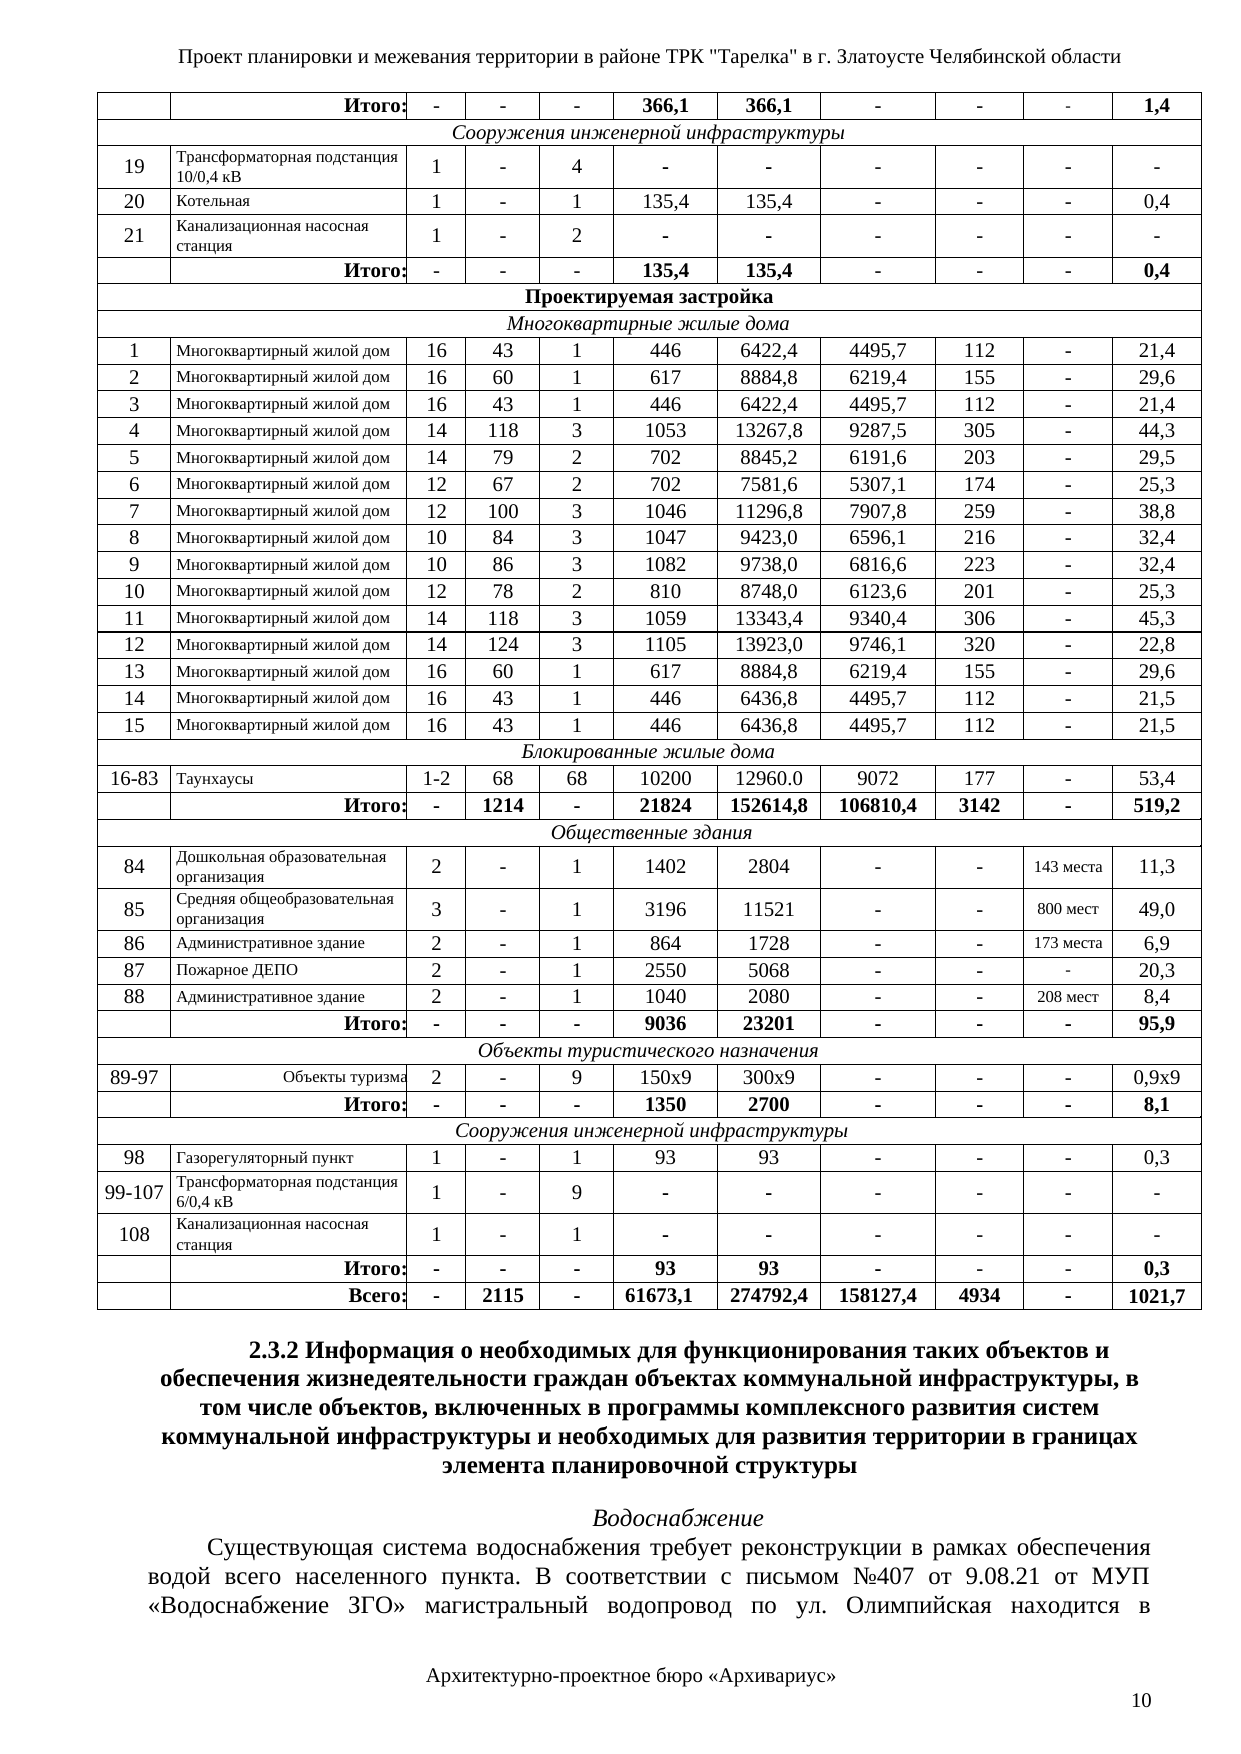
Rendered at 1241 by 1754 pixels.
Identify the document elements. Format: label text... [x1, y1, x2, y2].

table_cell 118 [466, 418, 539, 444]
table_cell 38,8 [1113, 499, 1201, 524]
table_cell - [821, 215, 935, 257]
table_cell 44,3 [1113, 418, 1201, 444]
table_cell - [821, 1065, 935, 1091]
table_cell 118 [466, 606, 539, 631]
table_cell 2 [540, 579, 613, 604]
table_cell 78 [466, 579, 539, 604]
table_cell 3 [540, 552, 613, 578]
table_cell Многоквартирный жилой дом [171, 579, 406, 604]
table_cell - [466, 1256, 539, 1282]
table_cell - [466, 931, 539, 957]
table_cell 11521 [718, 889, 820, 930]
table_cell 2 [407, 985, 465, 1010]
table_cell Итого: [171, 1011, 406, 1037]
table_cell Блокированные жилые дома [98, 740, 1201, 765]
table_cell Многоквартирный жилой дом [171, 633, 406, 658]
table_cell Административное здание [171, 931, 406, 957]
table_cell 68 [466, 766, 539, 792]
table_cell Многоквартирный жилой дом [171, 445, 406, 471]
table_cell 208 мест [1024, 985, 1112, 1010]
table_cell 6816,6 [821, 552, 935, 578]
table_cell 9 [540, 1065, 613, 1091]
table_cell - [821, 258, 935, 283]
table_cell 223 [936, 552, 1023, 578]
table_cell 617 [614, 365, 717, 390]
table_cell 12960.0 [718, 766, 820, 792]
table_cell 2550 [614, 958, 717, 983]
table_cell 2 [407, 958, 465, 983]
table_cell - [540, 93, 613, 119]
table_cell [98, 258, 170, 283]
table_cell 446 [614, 338, 717, 364]
table_cell 1 [540, 365, 613, 390]
table_cell - [1024, 189, 1112, 214]
table_cell - [1024, 472, 1112, 497]
table_cell - [1024, 606, 1112, 631]
table_cell 25,3 [1113, 472, 1201, 497]
table_cell 9036 [614, 1011, 717, 1037]
table_cell 1 [407, 1214, 465, 1255]
table_cell - [1024, 793, 1112, 819]
table_cell Многоквартирные жилые дома [98, 311, 1201, 337]
table_cell - [614, 215, 717, 257]
table_cell 259 [936, 499, 1023, 524]
table_cell 86 [466, 552, 539, 578]
table_cell - [540, 1256, 613, 1282]
table_cell 2804 [718, 847, 820, 888]
table_cell 6219,4 [821, 659, 935, 685]
table_cell - [614, 1172, 717, 1213]
table_cell 13 [98, 659, 170, 685]
table_cell 4934 [936, 1283, 1023, 1309]
table_cell Объекты туристического назначения [98, 1038, 1201, 1064]
table_cell 2 [407, 1065, 465, 1091]
table_cell Многоквартирный жилой дом [171, 552, 406, 578]
table_cell - [936, 146, 1023, 188]
table_cell 2 [540, 445, 613, 471]
table_cell 112 [936, 713, 1023, 738]
table_cell - [936, 1214, 1023, 1255]
table_cell - [407, 1092, 465, 1117]
table_cell - [821, 889, 935, 930]
table_cell 5 [98, 445, 170, 471]
table_cell - [1024, 713, 1112, 738]
table_cell 1 [540, 713, 613, 738]
table_cell - [1024, 338, 1112, 364]
table_cell 3 [540, 418, 613, 444]
table_cell - [407, 93, 465, 119]
table_cell 1105 [614, 633, 717, 658]
table_cell 1082 [614, 552, 717, 578]
table_cell 6422,4 [718, 391, 820, 417]
table_cell 305 [936, 418, 1023, 444]
table_cell - [540, 1092, 613, 1117]
table_cell 93 [614, 1145, 717, 1171]
table_cell 203 [936, 445, 1023, 471]
table_cell - [1024, 418, 1112, 444]
table_cell - [1024, 1256, 1112, 1282]
table_cell 702 [614, 472, 717, 497]
table_cell Многоквартирный жилой дом [171, 686, 406, 712]
table_cell - [466, 1145, 539, 1171]
table_cell - [407, 258, 465, 283]
table_cell 43 [466, 338, 539, 364]
table_cell 2700 [718, 1092, 820, 1117]
table_cell 8884,8 [718, 365, 820, 390]
table_cell Административное здание [171, 985, 406, 1010]
table_cell Котельная [171, 189, 406, 214]
table_cell 2 [540, 215, 613, 257]
table_cell 366,1 [718, 93, 820, 119]
table_cell 6,9 [1113, 931, 1201, 957]
table_cell 810 [614, 579, 717, 604]
table_cell Всего: [171, 1283, 406, 1309]
table_cell Дошкольная образовательная организация [171, 847, 406, 888]
table_cell 1350 [614, 1092, 717, 1117]
table_cell 158127,4 [821, 1283, 935, 1309]
table_cell 6123,6 [821, 579, 935, 604]
table_cell - [1024, 766, 1112, 792]
table_cell 4495,7 [821, 391, 935, 417]
table_cell 11296,8 [718, 499, 820, 524]
table_cell 86 [98, 931, 170, 957]
table_cell 135,4 [614, 258, 717, 283]
table_cell 25,3 [1113, 579, 1201, 604]
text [148, 1532, 1152, 1618]
table_cell 1 [540, 686, 613, 712]
table_cell - [718, 146, 820, 188]
table_cell - [936, 93, 1023, 119]
table_cell Таунхаусы [171, 766, 406, 792]
table_cell 1 [540, 958, 613, 983]
table_cell 98 [98, 1145, 170, 1171]
table_cell 1-2 [407, 766, 465, 792]
table_cell 10 [407, 552, 465, 578]
table_cell - [466, 1065, 539, 1091]
table_cell 19 [98, 146, 170, 188]
table_cell 8,1 [1113, 1092, 1201, 1117]
table_cell 2 [540, 472, 613, 497]
table_cell 53,4 [1113, 766, 1201, 792]
table_cell 14 [407, 445, 465, 471]
table_cell 3 [540, 499, 613, 524]
table_cell 1021,7 [1113, 1283, 1201, 1309]
table_cell 6 [98, 472, 170, 497]
table_cell 1 [407, 215, 465, 257]
table_cell 3196 [614, 889, 717, 930]
table_cell 300х9 [718, 1065, 820, 1091]
table_cell - [466, 1172, 539, 1213]
table_cell 6219,4 [821, 365, 935, 390]
table_cell 16 [407, 391, 465, 417]
table_cell - [936, 889, 1023, 930]
table_cell 45,3 [1113, 606, 1201, 631]
table_cell - [1024, 525, 1112, 551]
table_cell 84 [98, 847, 170, 888]
table_cell - [540, 258, 613, 283]
table_cell - [466, 985, 539, 1010]
table_cell - [821, 1172, 935, 1213]
table_cell - [1113, 1214, 1201, 1255]
table_cell 12 [407, 499, 465, 524]
table_cell 13267,8 [718, 418, 820, 444]
table_cell 3 [540, 606, 613, 631]
table_cell 446 [614, 686, 717, 712]
table_cell 16 [407, 686, 465, 712]
table_cell 14 [98, 686, 170, 712]
table_cell 2080 [718, 985, 820, 1010]
table_cell 1 [407, 1145, 465, 1171]
table_cell 4495,7 [821, 686, 935, 712]
table_cell 446 [614, 713, 717, 738]
table_cell 21824 [614, 793, 717, 819]
table_cell 93 [718, 1256, 820, 1282]
table_cell - [1024, 146, 1112, 188]
table_cell - [1113, 146, 1201, 188]
table_cell 3142 [936, 793, 1023, 819]
table_cell 3 [540, 525, 613, 551]
table_cell - [821, 931, 935, 957]
table_cell 4 [540, 146, 613, 188]
table_cell Трансформаторная подстанция 6/0,4 кВ [171, 1172, 406, 1213]
table_cell 13343,4 [718, 606, 820, 631]
table_cell 201 [936, 579, 1023, 604]
table_cell Многоквартирный жилой дом [171, 418, 406, 444]
table_cell - [1024, 686, 1112, 712]
table_cell - [936, 931, 1023, 957]
table_cell 106810,4 [821, 793, 935, 819]
table_cell Общественные здания [98, 820, 1201, 846]
table_cell 14 [407, 633, 465, 658]
table_cell 32,4 [1113, 552, 1201, 578]
table_cell 6436,8 [718, 686, 820, 712]
table_cell 14 [407, 418, 465, 444]
table_cell [98, 1011, 170, 1037]
table_cell 11,3 [1113, 847, 1201, 888]
table_cell 16-83 [98, 766, 170, 792]
table_cell - [1024, 958, 1112, 983]
table_cell 4495,7 [821, 713, 935, 738]
table_cell 7907,8 [821, 499, 935, 524]
table_cell 11 [98, 606, 170, 631]
table_cell Многоквартирный жилой дом [171, 391, 406, 417]
table_cell - [1024, 1092, 1112, 1117]
table_cell - [936, 1256, 1023, 1282]
table_cell Итого: [171, 793, 406, 819]
table_cell 21,4 [1113, 338, 1201, 364]
table_cell 6422,4 [718, 338, 820, 364]
table_cell 21,4 [1113, 391, 1201, 417]
table_cell 0,3 [1113, 1145, 1201, 1171]
table_cell 1,4 [1113, 93, 1201, 119]
table_cell Сооружения инженерной инфраструктуры [98, 120, 1201, 145]
table_cell 9738,0 [718, 552, 820, 578]
table_cell 43 [466, 391, 539, 417]
table_cell 1728 [718, 931, 820, 957]
table_cell Проектируемая застройка [98, 284, 1201, 310]
table_cell Газорегуляторный пункт [171, 1145, 406, 1171]
table_cell 1402 [614, 847, 717, 888]
table_cell 0,4 [1113, 258, 1201, 283]
table_cell - [466, 146, 539, 188]
table_cell 306 [936, 606, 1023, 631]
table_cell 519,2 [1113, 793, 1201, 819]
table_cell 61673,1 [614, 1283, 717, 1309]
table_cell 1 [407, 1172, 465, 1213]
table_cell [98, 93, 170, 119]
table_cell - [407, 1011, 465, 1037]
table_cell - [1024, 633, 1112, 658]
table_cell 1 [540, 1145, 613, 1171]
table_cell 32,4 [1113, 525, 1201, 551]
table_cell - [466, 215, 539, 257]
table_cell - [466, 93, 539, 119]
table_cell - [466, 258, 539, 283]
table_cell - [1024, 215, 1112, 257]
table_cell 79 [466, 445, 539, 471]
table_cell - [1024, 258, 1112, 283]
table_cell Многоквартирный жилой дом [171, 338, 406, 364]
table_cell 1047 [614, 525, 717, 551]
table_cell 15 [98, 713, 170, 738]
table_cell - [821, 1145, 935, 1171]
table_cell - [1024, 1065, 1112, 1091]
table_cell 155 [936, 365, 1023, 390]
table_cell 446 [614, 391, 717, 417]
table_cell 135,4 [718, 258, 820, 283]
table_cell 9287,5 [821, 418, 935, 444]
table_cell 67 [466, 472, 539, 497]
table_cell 29,5 [1113, 445, 1201, 471]
table_cell 2115 [466, 1283, 539, 1309]
table_cell 21,5 [1113, 686, 1201, 712]
table_cell 1 [540, 1214, 613, 1255]
table_cell 23201 [718, 1011, 820, 1037]
table_cell - [718, 1214, 820, 1255]
table_cell 112 [936, 391, 1023, 417]
table_cell - [1024, 1145, 1112, 1171]
table_cell 21,5 [1113, 713, 1201, 738]
table_cell 0,4 [1113, 189, 1201, 214]
table_cell 2 [407, 847, 465, 888]
table_cell - [821, 1092, 935, 1117]
table_cell - [936, 958, 1023, 983]
table_cell 12 [98, 633, 170, 658]
table_cell [98, 1256, 170, 1282]
table_cell 93 [614, 1256, 717, 1282]
table_cell - [614, 1214, 717, 1255]
table_cell 143 места [1024, 847, 1112, 888]
table_cell Средняя общеобразовательная организация [171, 889, 406, 930]
table_cell 12 [407, 579, 465, 604]
table_cell - [614, 146, 717, 188]
table_cell 85 [98, 889, 170, 930]
table_cell 9423,0 [718, 525, 820, 551]
table_cell - [1024, 391, 1112, 417]
table_cell 60 [466, 365, 539, 390]
table_cell 366,1 [614, 93, 717, 119]
table_cell 1 [540, 338, 613, 364]
table_cell - [718, 1172, 820, 1213]
table_cell 702 [614, 445, 717, 471]
table_cell 6191,6 [821, 445, 935, 471]
table_cell 60 [466, 659, 539, 685]
table_cell Итого: [171, 1092, 406, 1117]
table_cell 1040 [614, 985, 717, 1010]
table_cell 87 [98, 958, 170, 983]
table_cell 135,4 [614, 189, 717, 214]
table_cell 6596,1 [821, 525, 935, 551]
table_cell - [407, 1283, 465, 1309]
table_cell - [821, 985, 935, 1010]
table_cell - [936, 189, 1023, 214]
table_cell 20,3 [1113, 958, 1201, 983]
table_cell - [821, 1214, 935, 1255]
table_cell - [936, 258, 1023, 283]
table_cell 1 [540, 659, 613, 685]
table_cell - [1113, 1172, 1201, 1213]
table_cell 152614,8 [718, 793, 820, 819]
table_cell 1 [540, 847, 613, 888]
table_cell - [1024, 1214, 1112, 1255]
table_cell - [1024, 499, 1112, 524]
table_cell 88 [98, 985, 170, 1010]
table_cell 99-107 [98, 1172, 170, 1213]
table_cell - [407, 793, 465, 819]
table_cell 43 [466, 686, 539, 712]
table_cell - [936, 847, 1023, 888]
table_cell 6436,8 [718, 713, 820, 738]
table_cell - [407, 1256, 465, 1282]
table_cell 21 [98, 215, 170, 257]
table_cell 1053 [614, 418, 717, 444]
table_cell - [936, 1172, 1023, 1213]
table_cell 89-97 [98, 1065, 170, 1091]
table_cell 155 [936, 659, 1023, 685]
table_cell 16 [407, 659, 465, 685]
table_cell 3 [98, 391, 170, 417]
table_cell - [821, 958, 935, 983]
table_cell - [821, 1256, 935, 1282]
table_cell Многоквартирный жилой дом [171, 499, 406, 524]
table_cell 4 [98, 418, 170, 444]
table_cell - [1024, 93, 1112, 119]
table_cell 16 [407, 365, 465, 390]
table_cell Многоквартирный жилой дом [171, 525, 406, 551]
table_cell 174 [936, 472, 1023, 497]
table_cell 43 [466, 713, 539, 738]
table_cell 800 мест [1024, 889, 1112, 930]
table_cell - [540, 793, 613, 819]
table_cell - [936, 1065, 1023, 1091]
table_cell 2 [98, 365, 170, 390]
table_cell - [466, 847, 539, 888]
table_cell 1 [540, 889, 613, 930]
table_cell 1059 [614, 606, 717, 631]
table_cell 112 [936, 338, 1023, 364]
table_cell Объекты туризма [171, 1065, 406, 1091]
table_cell 2 [407, 931, 465, 957]
table_cell 0,3 [1113, 1256, 1201, 1282]
table_cell - [821, 146, 935, 188]
table_cell 10200 [614, 766, 717, 792]
table_cell 9340,4 [821, 606, 935, 631]
table_cell - [1024, 1172, 1112, 1213]
table_cell - [466, 189, 539, 214]
table_cell 1 [98, 338, 170, 364]
table_cell 864 [614, 931, 717, 957]
table_cell 124 [466, 633, 539, 658]
table_cell 3 [407, 889, 465, 930]
table_cell 95,9 [1113, 1011, 1201, 1037]
table_cell 8884,8 [718, 659, 820, 685]
table_cell 9072 [821, 766, 935, 792]
table_cell - [821, 93, 935, 119]
table_cell 216 [936, 525, 1023, 551]
table_cell 1 [540, 985, 613, 1010]
table_cell Многоквартирный жилой дом [171, 472, 406, 497]
table_cell 0,9х9 [1113, 1065, 1201, 1091]
text 2.3.2 Информация о необходимых для функционирования таких объектов и обеспечения жизнедеятельности граждан объектах коммунальной инфраструктуры, в том числе объектов, включенных в программы комплексного развития систем коммунальной инфраструктуры и необходимых для развития территории в границах элемента планировочной структуры [148, 1335, 1152, 1478]
table_cell Канализационная насосная станция [171, 215, 406, 257]
table_cell 14 [407, 606, 465, 631]
table_cell 150х9 [614, 1065, 717, 1091]
table_cell 4495,7 [821, 338, 935, 364]
table_cell 5307,1 [821, 472, 935, 497]
table_cell - [540, 1011, 613, 1037]
table_cell 9 [540, 1172, 613, 1213]
table_cell - [936, 1145, 1023, 1171]
table_cell 8748,0 [718, 579, 820, 604]
table_cell - [1024, 365, 1112, 390]
table_cell Итого: [171, 258, 406, 283]
table_cell 9746,1 [821, 633, 935, 658]
table_cell 20 [98, 189, 170, 214]
table_cell 108 [98, 1214, 170, 1255]
table_cell 13923,0 [718, 633, 820, 658]
table_cell Многоквартирный жилой дом [171, 606, 406, 631]
table_cell 8845,2 [718, 445, 820, 471]
table_cell - [1024, 579, 1112, 604]
table_cell Итого: [171, 93, 406, 119]
table_cell - [718, 215, 820, 257]
table_cell - [821, 847, 935, 888]
table_cell 112 [936, 686, 1023, 712]
table_cell Сооружения инженерной инфраструктуры [98, 1118, 1201, 1144]
table_cell Канализационная насосная станция [171, 1214, 406, 1255]
table_cell - [821, 189, 935, 214]
table_cell - [466, 1092, 539, 1117]
table_cell 1 [540, 391, 613, 417]
table_cell 3 [540, 633, 613, 658]
table_cell 1214 [466, 793, 539, 819]
table_cell [98, 1283, 170, 1309]
table_cell 68 [540, 766, 613, 792]
table_cell Трансформаторная подстанция 10/0,4 кВ [171, 146, 406, 188]
table_cell Пожарное ДЕПО [171, 958, 406, 983]
table_cell 1 [407, 189, 465, 214]
table_cell - [936, 215, 1023, 257]
table_cell 29,6 [1113, 659, 1201, 685]
table_cell 100 [466, 499, 539, 524]
table_cell 29,6 [1113, 365, 1201, 390]
table_cell 274792,4 [718, 1283, 820, 1309]
table_cell 1 [540, 189, 613, 214]
table_cell 320 [936, 633, 1023, 658]
table_cell - [936, 985, 1023, 1010]
table_cell [98, 793, 170, 819]
table_cell 10 [407, 525, 465, 551]
table_cell - [936, 1011, 1023, 1037]
table_cell 9 [98, 552, 170, 578]
table_cell Многоквартирный жилой дом [171, 365, 406, 390]
table_cell 8,4 [1113, 985, 1201, 1010]
table_cell - [1024, 552, 1112, 578]
table_cell - [466, 958, 539, 983]
table_cell 1046 [614, 499, 717, 524]
table_cell - [1024, 659, 1112, 685]
table_cell Многоквартирный жилой дом [171, 713, 406, 738]
table_cell 93 [718, 1145, 820, 1171]
table_cell - [1113, 215, 1201, 257]
table_cell 22,8 [1113, 633, 1201, 658]
table_cell 84 [466, 525, 539, 551]
table_cell 177 [936, 766, 1023, 792]
table_cell 1 [407, 146, 465, 188]
table_cell - [466, 1214, 539, 1255]
table_cell 10 [98, 579, 170, 604]
table_cell 135,4 [718, 189, 820, 214]
table_cell - [466, 1011, 539, 1037]
table_cell - [1024, 445, 1112, 471]
table_cell 7581,6 [718, 472, 820, 497]
table_cell Итого: [171, 1256, 406, 1282]
table_cell 173 места [1024, 931, 1112, 957]
table_cell - [466, 889, 539, 930]
table_cell 5068 [718, 958, 820, 983]
table_cell 16 [407, 338, 465, 364]
table_cell - [936, 1092, 1023, 1117]
table_cell 7 [98, 499, 170, 524]
table_cell 12 [407, 472, 465, 497]
table_cell 8 [98, 525, 170, 551]
table_cell Многоквартирный жилой дом [171, 659, 406, 685]
table_cell 49,0 [1113, 889, 1201, 930]
table_cell 617 [614, 659, 717, 685]
table_cell - [540, 1283, 613, 1309]
table_cell [98, 1092, 170, 1117]
table_cell - [821, 1011, 935, 1037]
text Водоснабжение [148, 1503, 1152, 1532]
table_cell 16 [407, 713, 465, 738]
table_cell - [1024, 1283, 1112, 1309]
table_cell - [1024, 1011, 1112, 1037]
table_cell 1 [540, 931, 613, 957]
